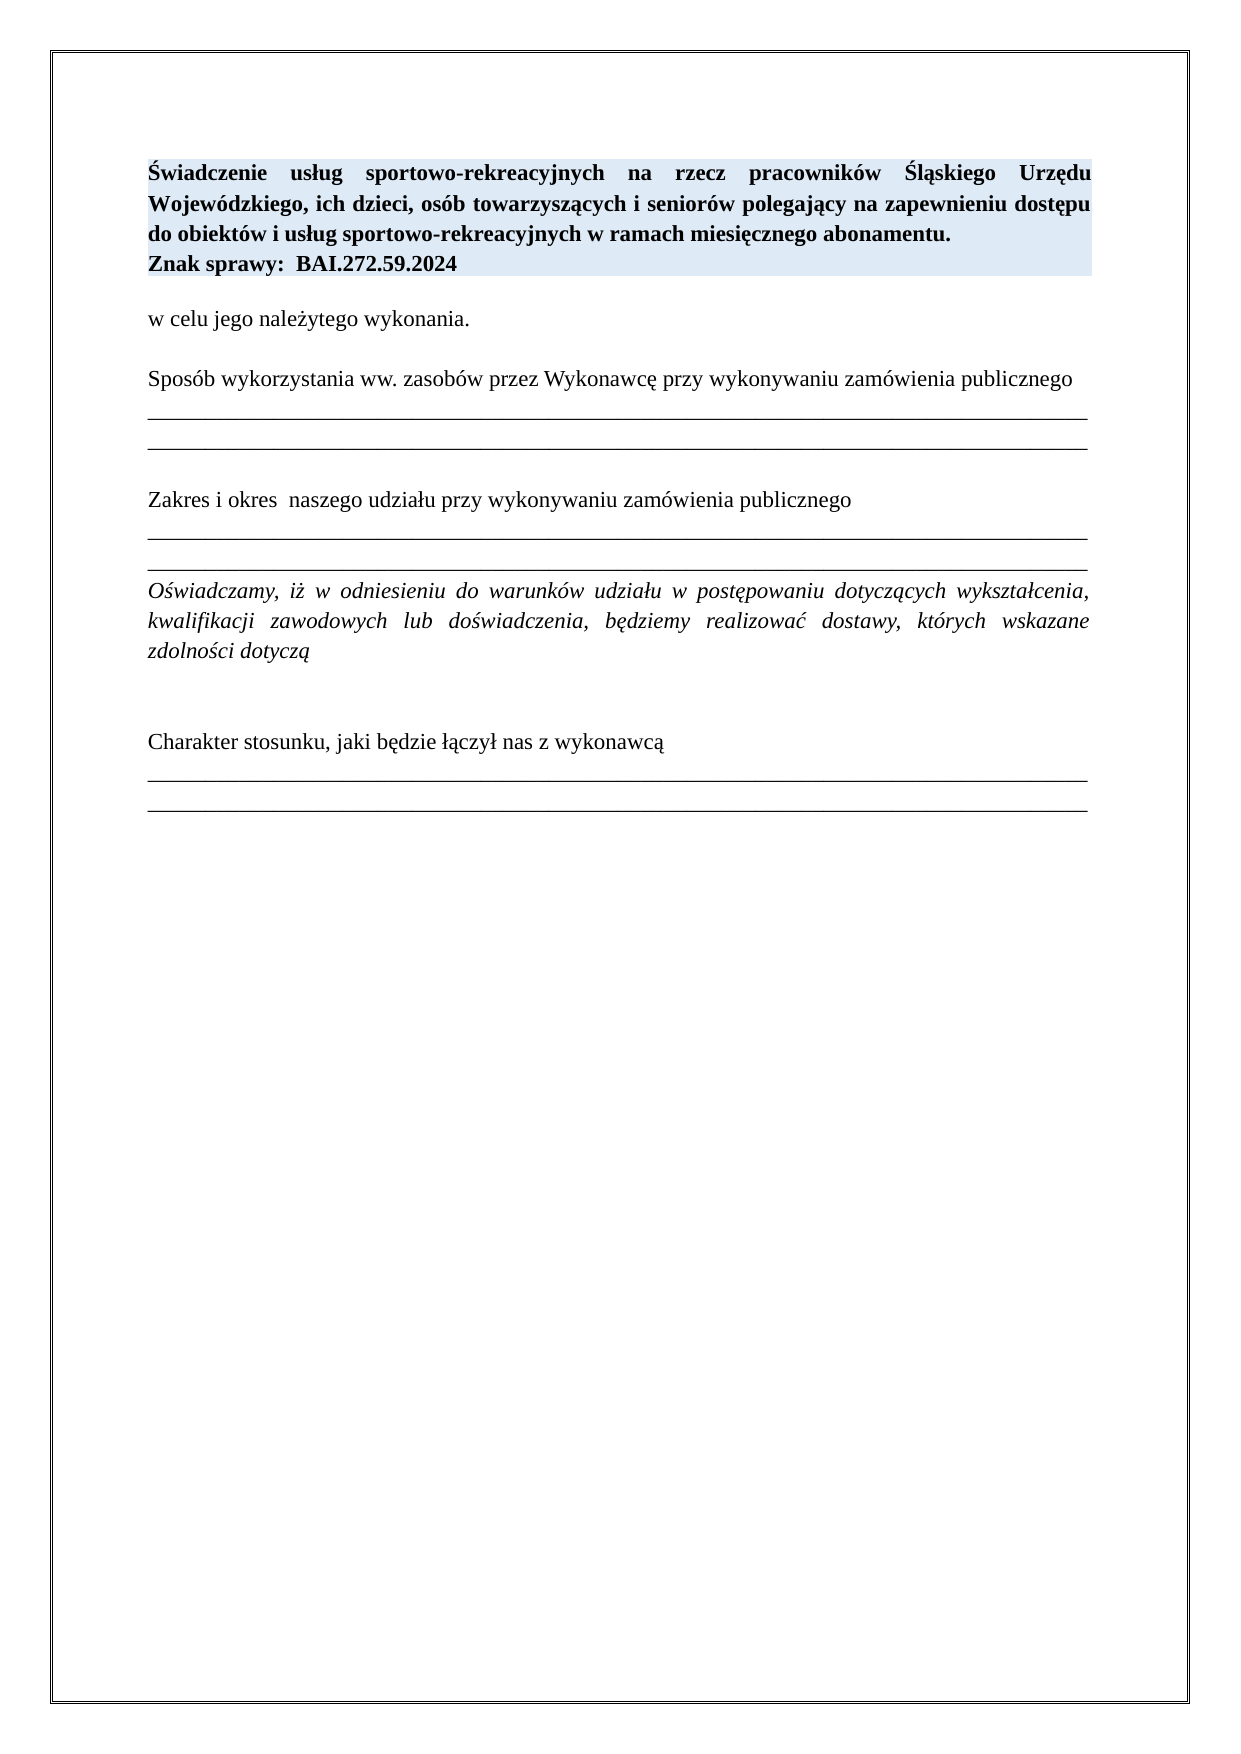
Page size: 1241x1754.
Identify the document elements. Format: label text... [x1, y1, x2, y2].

text Sposób wykorzystania ww. zasobów przez Wykonawcę przy wykonywaniu zamówienia publicznego [148, 366, 1092, 392]
text __________________________________________________________________________________ [148, 788, 1092, 815]
text Zakres i okres naszego udziału przy wykonywaniu zamówienia publicznego [148, 486, 1092, 513]
text Oświadczamy, iż w odniesieniu do warunków udziału w postępowaniu dotyczących wykształcenia, kwalifikacji zawodowych lub doświadczenia, będziemy realizować dostawy, których wskazane zdolności dotyczą [148, 577, 1092, 664]
text __________________________________________________________________________________ [148, 517, 1092, 543]
text __________________________________________________________________________________ [148, 396, 1092, 422]
text Charakter stosunku, jaki będzie łączył nas z wykonawcą [148, 728, 1092, 754]
text __________________________________________________________________________________ [148, 547, 1092, 573]
text Znak sprawy: BAI.272.59.2024 [148, 250, 1092, 276]
text __________________________________________________________________________________ [148, 426, 1092, 452]
text Świadczenie usług sportowo-rekreacyjnych na rzecz pracowników Śląskiego Urzędu Wojewódzkiego, ich dzieci, osób towarzyszących i seniorów polegający na zapewnieniu dostępu do obiektów i usług sportowo-rekreacyjnych w ramach miesięcznego abonamentu. [148, 159, 1092, 246]
text __________________________________________________________________________________ [148, 758, 1092, 784]
text w celu jego należytego wykonania. [148, 305, 1092, 331]
